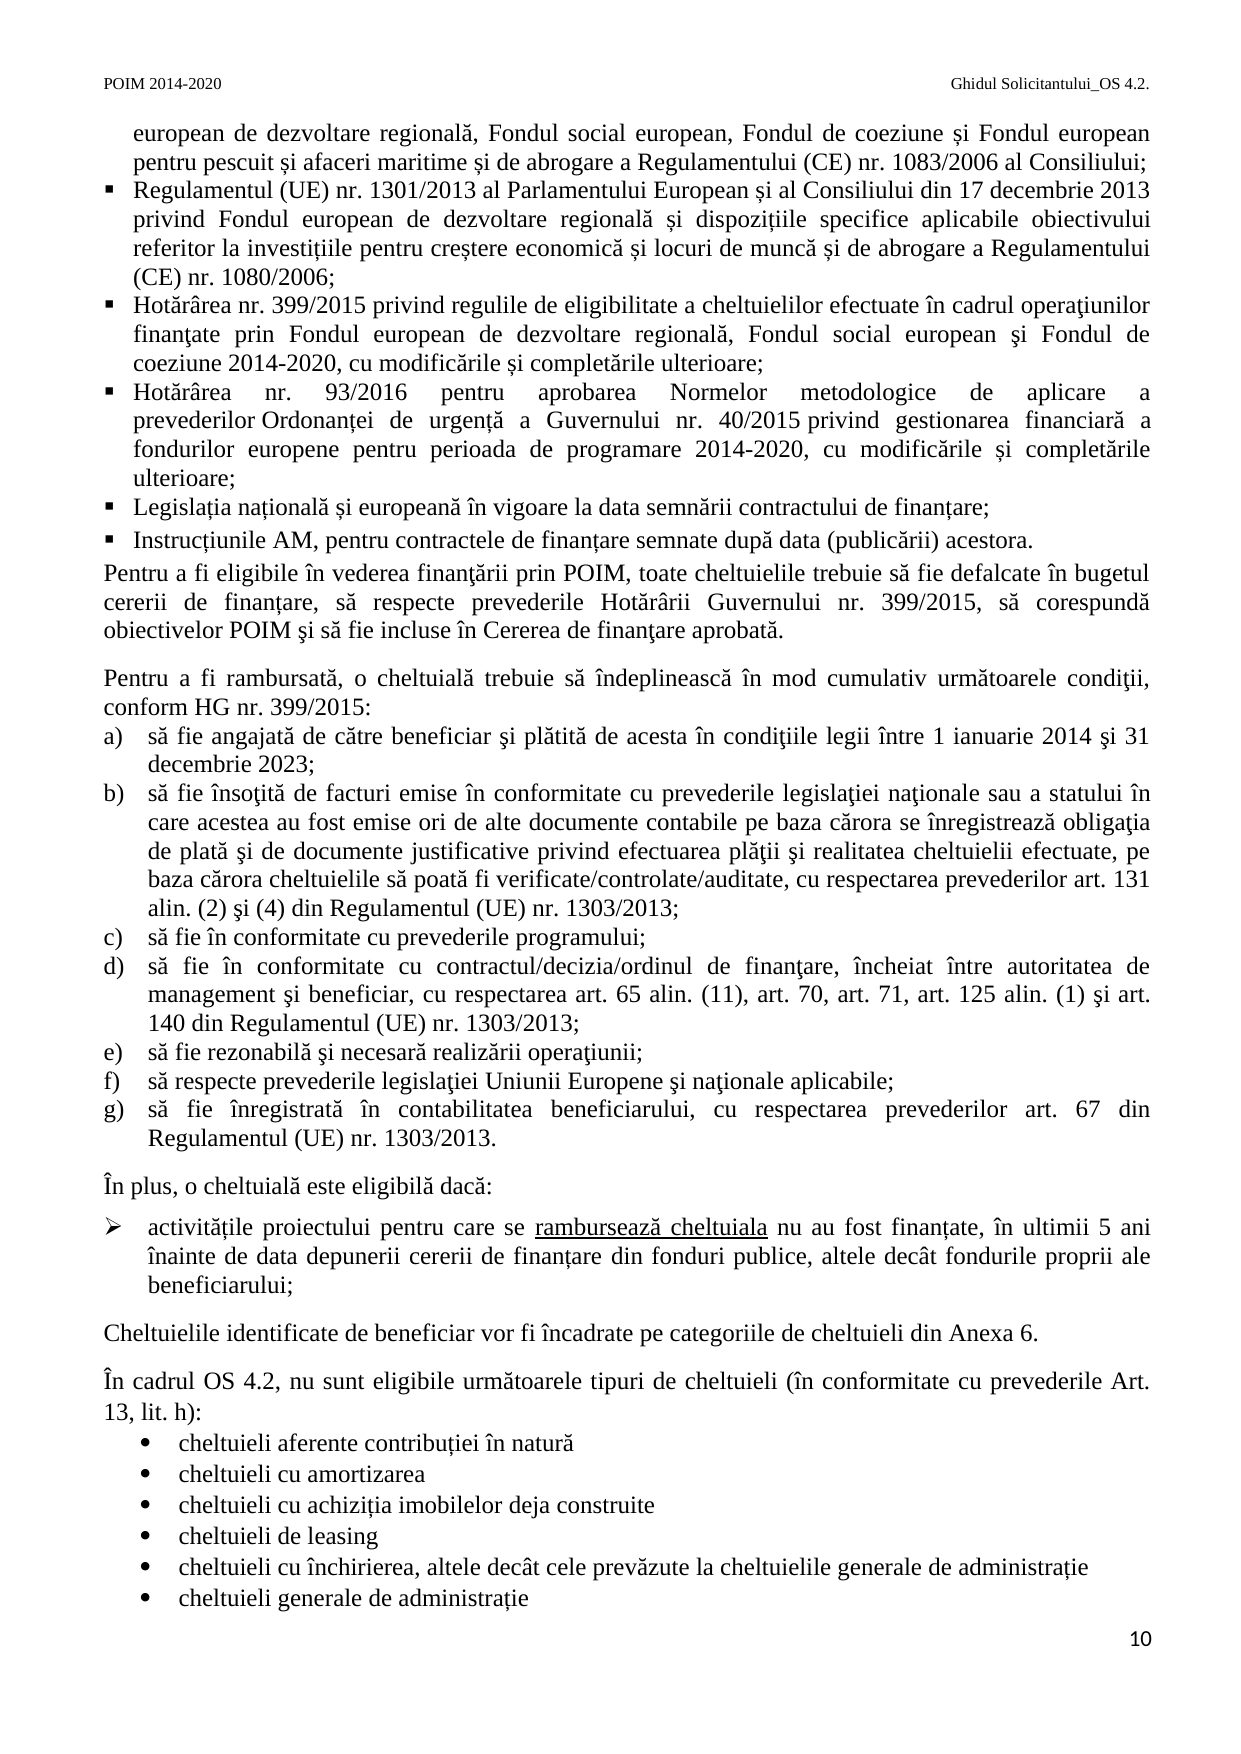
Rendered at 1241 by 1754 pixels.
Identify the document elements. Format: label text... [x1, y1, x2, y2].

list cheltuieli aferente contribuției în natură [141, 1428, 1152, 1457]
list Hotărârea nr. 93/2016 pentru aprobarea Normelor metodologice de aplicare a prevederilor Ordonanței de urgență a Guvernului nr. 40/2015 privind gestionarea financiară a fondurilor europene pentru perioada de programare 2014-2020, cu modificările și completările ulterioare; [103, 377, 1152, 492]
list cheltuieli de leasing [141, 1521, 1152, 1550]
list să fie însoţită de facturi emise în conformitate cu prevederile legislaţiei naţionale sau a statului în care acestea au fost emise ori de alte documente contabile pe baza cărora se înregistrează obligaţia de plată şi de documente justificative privind efectuarea plăţii şi realitatea cheltuielii efectuate, pe baza cărora cheltuielile să poată fi verificate/controlate/auditate, cu respectarea prevederilor art. 131 alin. (2) şi (4) din Regulamentul (UE) nr. 1303/2013; [103, 778, 1152, 922]
list Legislația națională și europeană în vigoare la data semnării contractului de finanțare; [103, 492, 1152, 521]
list cheltuieli cu închirierea, altele decât cele prevăzute la cheltuielile generale de administrație [141, 1552, 1152, 1581]
list să respecte prevederile legislaţiei Uniunii Europene şi naţionale aplicabile; [103, 1066, 1152, 1094]
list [103, 118, 1152, 176]
list să fie în conformitate cu prevederile programului; [103, 922, 1152, 951]
list Hotărârea nr. 399/2015 privind regulile de eligibilitate a cheltuielilor efectuate în cadrul operaţiunilor finanţate prin Fondul european de dezvoltare regională, Fondul social european şi Fondul de coeziune 2014-2020, cu modificările și completările ulterioare; [103, 291, 1152, 377]
text Pentru a fi rambursată, o cheltuială trebuie să îndeplinească în mod cumulativ următoarele condiţii, conform HG nr. 399/2015: [103, 663, 1152, 721]
text Cheltuielile identificate de beneficiar vor fi încadrate pe categoriile de cheltuieli din Anexa 6. [103, 1318, 1152, 1347]
list cheltuieli cu amortizarea [141, 1459, 1152, 1488]
list cheltuieli generale de administrație [141, 1583, 1152, 1612]
text Pentru a fi eligibile în vederea finanţării prin POIM, toate cheltuielile trebuie să fie defalcate în bugetul cererii de finanțare, să respecte prevederile Hotărârii Guvernului nr. 399/2015, să corespundă obiectivelor POIM şi să fie incluse în Cererea de finanţare aprobată. [103, 558, 1152, 644]
list Instrucțiunile AM, pentru contractele de finanțare semnate după data (publicării) acestora. [103, 525, 1152, 553]
list cheltuieli cu achiziția imobilelor deja construite [141, 1490, 1152, 1519]
list să fie în conformitate cu contractul/decizia/ordinul de finanţare, încheiat între autoritatea de management şi beneficiar, cu respectarea art. 65 alin. (11), art. 70, art. 71, art. 125 alin. (1) şi art. 140 din Regulamentul (UE) nr. 1303/2013; [103, 951, 1152, 1037]
list să fie înregistrată în contabilitatea beneficiarului, cu respectarea prevederilor art. 67 din Regulamentul (UE) nr. 1303/2013. [103, 1094, 1152, 1152]
list Regulamentul (UE) nr. 1301/2013 al Parlamentului European și al Consiliului din 17 decembrie 2013 privind Fondul european de dezvoltare regională și dispozițiile specifice aplicabile obiectivului referitor la investițiile pentru creștere economică și locuri de muncă și de abrogare a Regulamentului (CE) nr. 1080/2006; [103, 176, 1152, 291]
text În plus, o cheltuială este eligibilă dacă: [103, 1171, 1152, 1200]
list activitățile proiectului pentru care se rambursează cheltuiala nu au fost finanțate, în ultimii 5 ani înainte de data depunerii cererii de finanțare din fonduri publice, altele decât fondurile proprii ale beneficiarului; [103, 1212, 1152, 1299]
list să fie rezonabilă şi necesară realizării operaţiunii; [103, 1037, 1152, 1066]
text În cadrul OS 4.2, nu sunt eligibile următoarele tipuri de cheltuieli (în conformitate cu prevederile Art. 13, lit. h): [103, 1366, 1152, 1426]
list să fie angajată de către beneficiar şi plătită de acesta în condiţiile legii între 1 ianuarie 2014 şi 31 decembrie 2023; [103, 721, 1152, 778]
